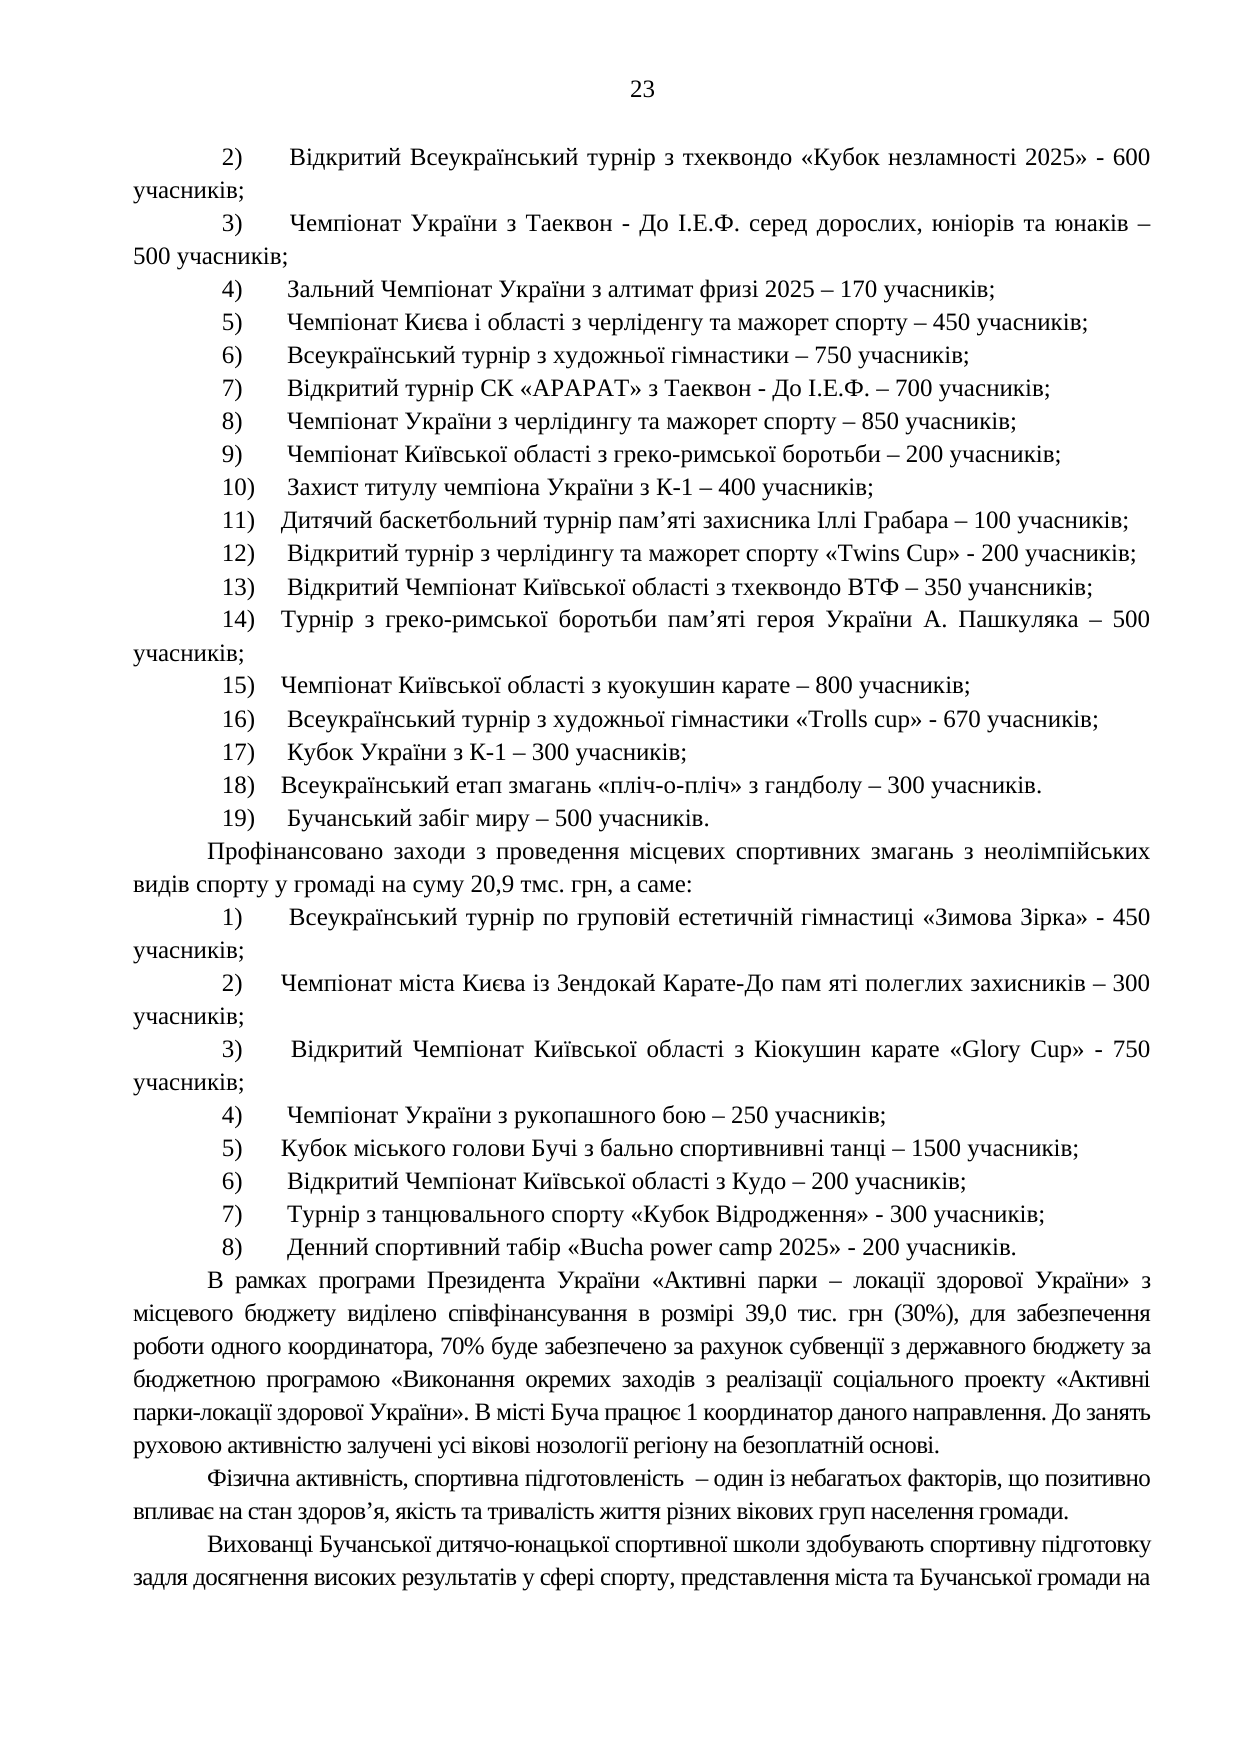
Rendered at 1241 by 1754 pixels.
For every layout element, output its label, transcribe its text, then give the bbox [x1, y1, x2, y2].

text 17) Кубок України з К-1 – 300 учасників; [133, 737, 1152, 765]
text 11) Дитячий баскетбольний турнір пам’яті захисника Іллі Грабара – 100 учасників; [133, 506, 1152, 534]
text 14) Турнір з греко-римської боротьби пам’яті героя України А. Пашкуляка – 500 учасників; [133, 604, 1152, 666]
text Фізична активність, спортивна підготовленість – один із небагатьох факторів, що позитивно впливає на стан здоров’я, якість та тривалість життя різних вікових груп населення громади. [133, 1463, 1152, 1525]
text 10) Захист титулу чемпіона України з К-1 – 400 учасників; [133, 472, 1152, 501]
text 6) Відкритий Чемпіонат Київської області з Кудо – 200 учасників; [133, 1166, 1152, 1195]
text 2) Відкритий Всеукраїнський турнір з тхеквондо «Кубок незламності 2025» - 600 учасників; [133, 142, 1152, 204]
text 12) Відкритий турнір з черлідингу та мажорет спорту «Twins Cup» - 200 учасників; [133, 538, 1152, 567]
text 8) Денний спортивний табір «Bucha power camp 2025» - 200 учасників. [133, 1232, 1152, 1261]
text 8) Чемпіонат України з черлідингу та мажорет спорту – 850 учасників; [133, 406, 1152, 435]
text 13) Відкритий Чемпіонат Київської області з тхеквондо ВТФ – 350 учансників; [133, 572, 1152, 600]
text 9) Чемпіонат Київської області з греко-римської боротьби – 200 учасників; [133, 439, 1152, 468]
text 3) Відкритий Чемпіонат Київської області з Кіокушин карате «Glory Cup» - 750 учасників; [133, 1034, 1152, 1096]
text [133, 1529, 1152, 1591]
text 3) Чемпіонат України з Таеквон - До І.Е.Ф. серед дорослих, юніорів та юнаків – 500 учасників; [133, 208, 1152, 270]
text 18) Всеукраїнський етап змагань «пліч-о-пліч» з гандболу – 300 учасників. [133, 770, 1152, 798]
text 5) Чемпіонат Києва і області з черліденгу та мажорет спорту – 450 учасників; [133, 307, 1152, 336]
text 16) Всеукраїнський турнір з художньої гімнастики «Trolls cup» - 670 учасників; [133, 704, 1152, 732]
text 4) Зальний Чемпіонат України з алтимат фризі 2025 – 170 учасників; [133, 274, 1152, 303]
text 2) Чемпіонат міста Києва із Зендокай Карате-До пам яті полеглих захисників – 300 учасників; [133, 968, 1152, 1029]
text 19) Бучанський забіг миру – 500 учасників. [133, 803, 1152, 831]
text 7) Відкритий турнір СК «АРАРАТ» з Таеквон - До І.Е.Ф. – 700 учасників; [133, 373, 1152, 402]
text 5) Кубок міського голови Бучі з бально спортивнивні танці – 1500 учасників; [133, 1133, 1152, 1162]
text Профінансовано заходи з проведення місцевих спортивних змагань з неолімпійських видів спорту у громаді на суму 20,9 тмс. грн, а саме: [133, 836, 1152, 897]
text 6) Всеукраїнський турнір з художньої гімнастики – 750 учасників; [133, 340, 1152, 369]
text 4) Чемпіонат України з рукопашного бою – 250 учасників; [133, 1100, 1152, 1129]
text 1) Всеукраїнський турнір по груповій естетичній гімнастиці «Зимова Зірка» - 450 учасників; [133, 902, 1152, 963]
text 7) Турнір з танцювального спорту «Кубок Відродження» - 300 учасників; [133, 1199, 1152, 1228]
text 15) Чемпіонат Київської області з куокушин карате – 800 учасників; [133, 671, 1152, 699]
text В рамках програми Президента України «Активні парки – локації здорової України» з місцевого бюджету виділено співфінансування в розмірі 39,0 тис. грн (30%), для забезпечення роботи одного координатора, 70% буде забезпечено за рахунок субвенції з державного бюджету за бюджетною програмою «Виконання окремих заходів з реалізації соціального проекту «Активні парки-локації здорової України». В місті Буча працює 1 координатор даного направлення. До занять руховою активністю залучені усі вікові нозології регіону на безоплатній основі. [133, 1265, 1152, 1459]
